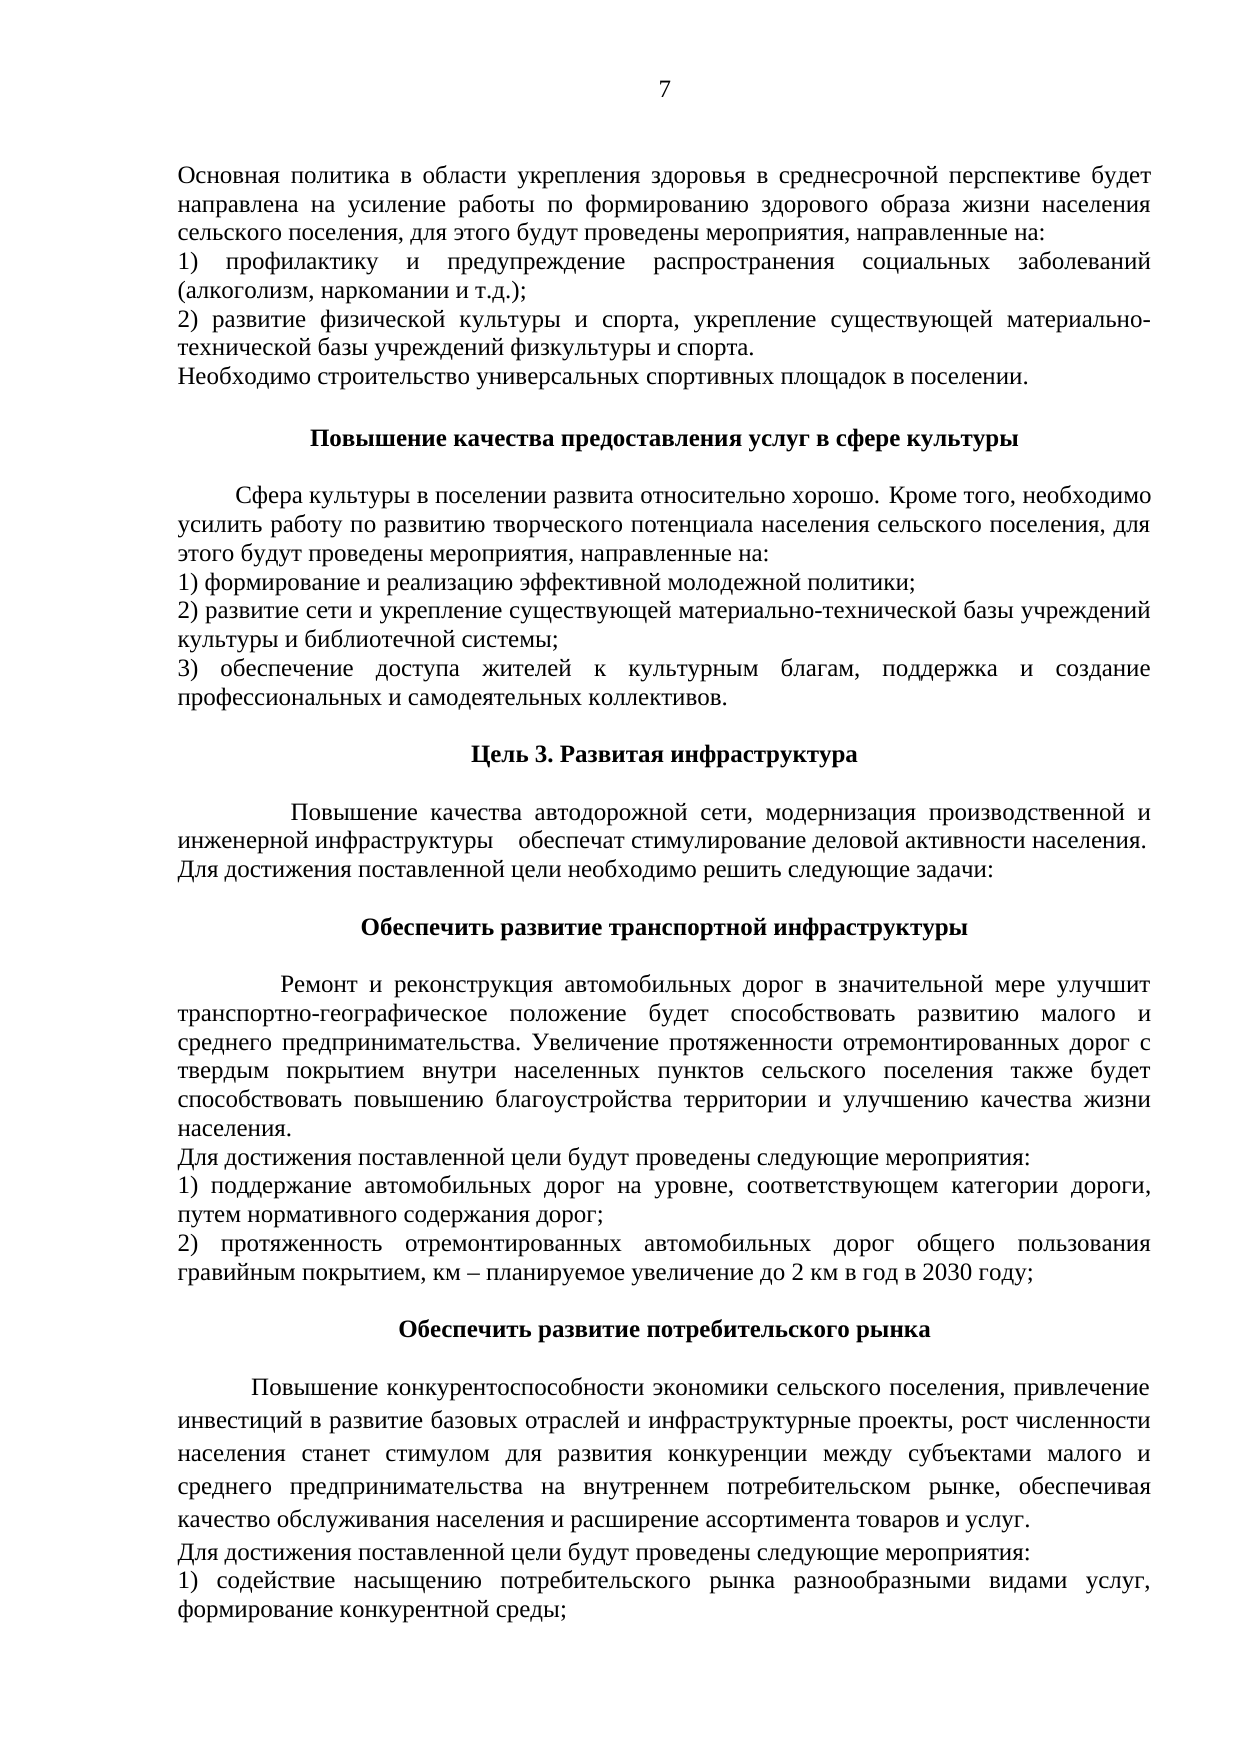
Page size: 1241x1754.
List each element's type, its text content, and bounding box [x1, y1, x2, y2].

text Повышение качества автодорожной сети, модернизация производственной и инженерной инфраструктуры обеспечат стимулирование деловой активности населения. [177, 797, 1152, 854]
text Для достижения поставленной цели будут проведены следующие мероприятия: [177, 1537, 1152, 1566]
text 1) профилактику и предупреждение распространения социальных заболеваний (алкоголизм, наркомании и т.д.); [177, 246, 1152, 304]
text 1) поддержание автомобильных дорог на уровне, соответствующем категории дороги, путем нормативного содержания дорог; [177, 1171, 1152, 1228]
text 1) формирование и реализацию эффективной молодежной политики; [177, 567, 1152, 596]
text Необходимо строительство универсальных спортивных площадок в поселении. [177, 361, 1152, 390]
text 2) развитие сети и укрепление существующей материально-технической базы учреждений культуры и библиотечной системы; [177, 596, 1152, 653]
text 1) содействие насыщению потребительского рынка разнообразными видами услуг, формирование конкурентной среды; [177, 1566, 1152, 1623]
text Повышение конкурентоспособности экономики сельского поселения, привлечение инвестиций в развитие базовых отраслей и инфраструктурные проекты, рост численности населения станет стимулом для развития конкуренции между субъектами малого и среднего предпринимательства на внутреннем потребительском рынке, обеспечивая качество обслуживания населения и расширение ассортимента товаров и услуг. [177, 1372, 1152, 1533]
text Для достижения поставленной цели будут проведены следующие мероприятия: [177, 1142, 1152, 1171]
text Обеспечить развитие транспортной инфраструктуры [177, 912, 1152, 941]
text 3) обеспечение доступа жителей к культурным благам, поддержка и создание профессиональных и самодеятельных коллективов. [177, 653, 1152, 711]
text Сфера культуры в поселении развита относительно хорошо. Кроме того, необходимо усилить работу по развитию творческого потенциала населения сельского поселения, для этого будут проведены мероприятия, направленные на: [177, 481, 1152, 567]
text 2) развитие физической культуры и спорта, укрепление существующей материально-технической базы учреждений физкультуры и спорта. [177, 304, 1152, 361]
text Для достижения поставленной цели необходимо решить следующие задачи: [177, 854, 1152, 883]
text Основная политика в области укрепления здоровья в среднесрочной перспективе будет направлена на усиление работы по формированию здорового образа жизни населения сельского поселения, для этого будут проведены мероприятия, направленные на: [177, 160, 1152, 246]
text 2) протяженность отремонтированных автомобильных дорог общего пользования гравийным покрытием, км – планируемое увеличение до 2 км в год в 2030 году; [177, 1228, 1152, 1286]
text Ремонт и реконструкция автомобильных дорог в значительной мере улучшит транспортно-географическое положение будет способствовать развитию малого и среднего предпринимательства. Увеличение протяженности отремонтированных дорог с твердым покрытием внутри населенных пунктов сельского поселения также будет способствовать повышению благоустройства территории и улучшению качества жизни населения. [177, 969, 1152, 1142]
text Обеспечить развитие потребительского рынка [177, 1314, 1152, 1343]
text Повышение качества предоставления услуг в сфере культуры [177, 423, 1152, 452]
text Цель 3. Развитая инфраструктура [177, 739, 1152, 768]
